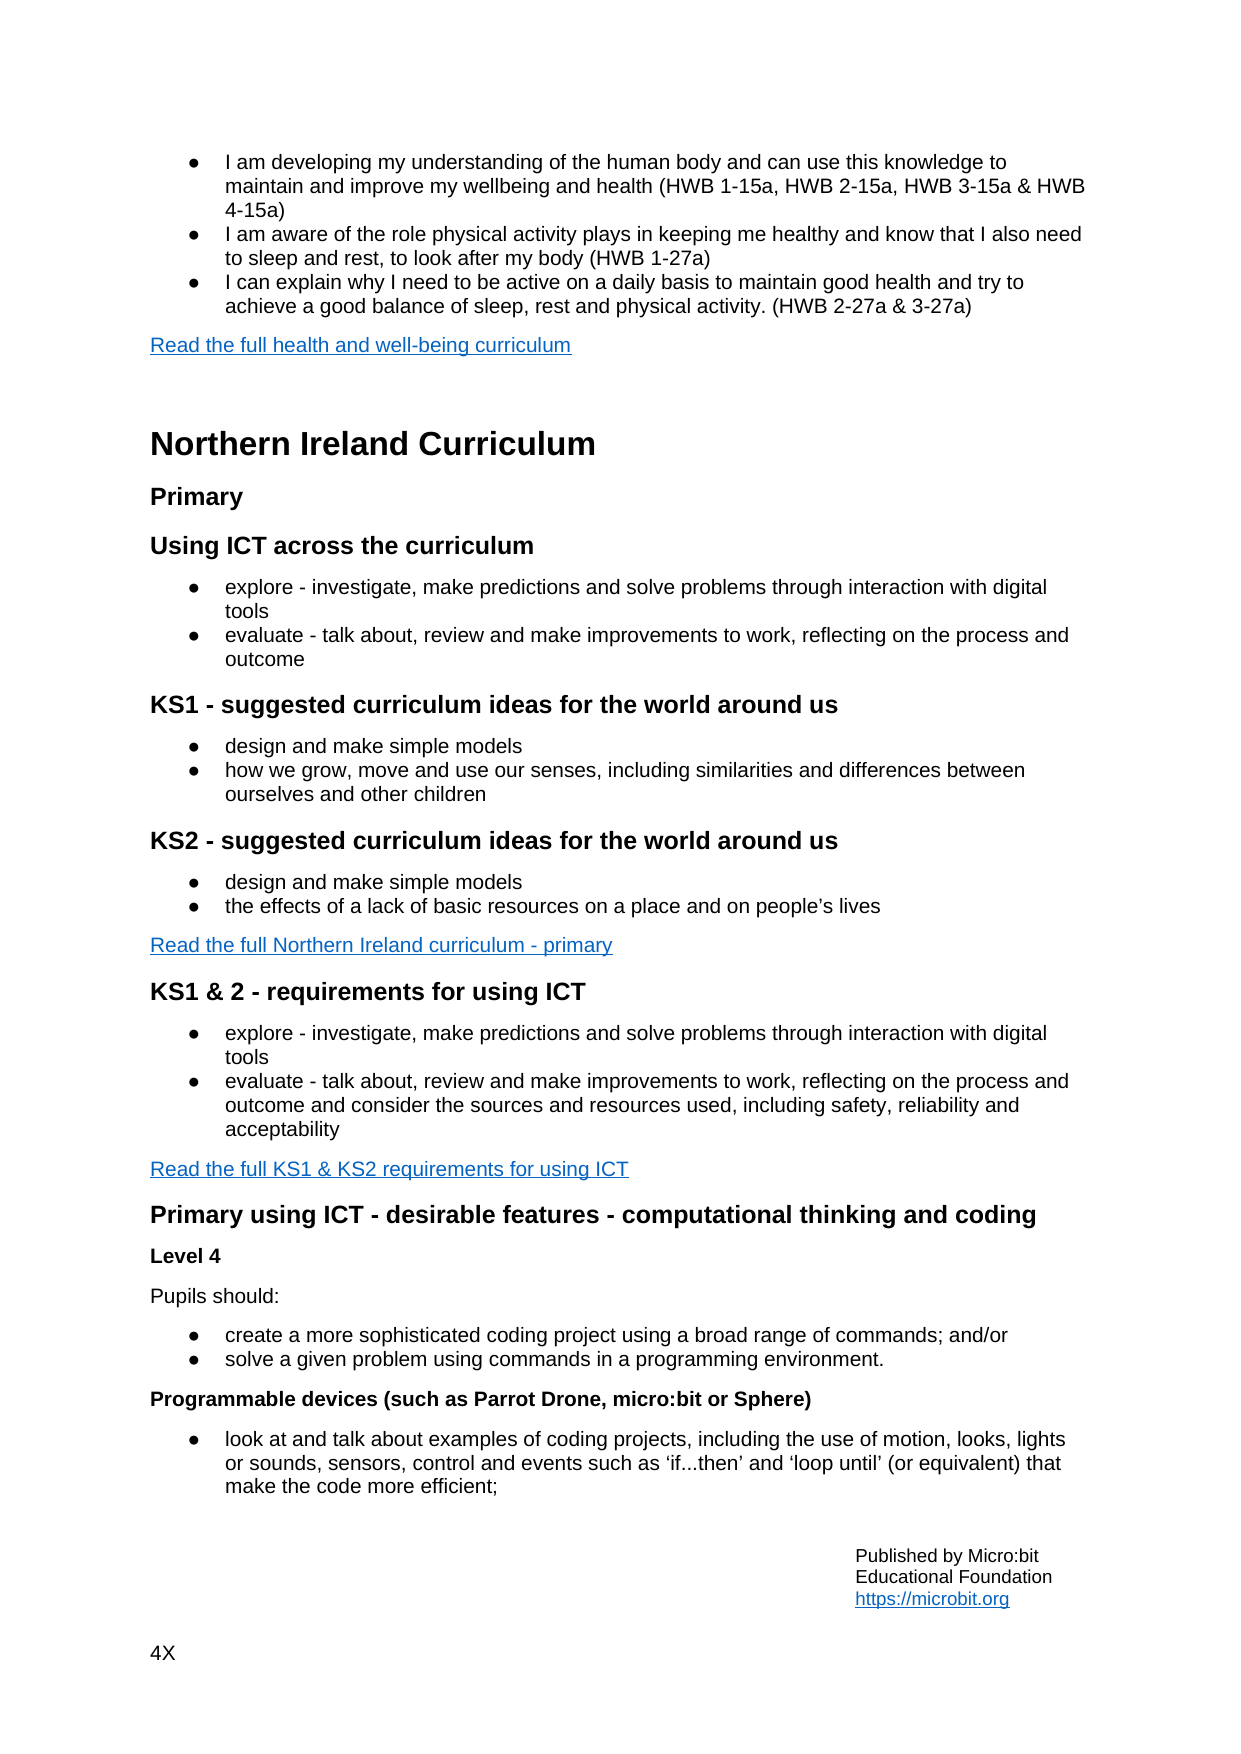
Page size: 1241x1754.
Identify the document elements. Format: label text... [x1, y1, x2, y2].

text Level 4 [150, 1244, 1090, 1268]
subtitle KS2 - suggested curriculum ideas for the world around us [150, 826, 1090, 855]
list I can explain why I need to be active on a daily basis to maintain good health and try to achieve a good balance of sleep, rest and physical activity. (HWB 2-27a & 3-27a) [187, 270, 1090, 318]
subtitle KS1 - suggested curriculum ideas for the world around us [150, 690, 1090, 719]
list the effects of a lack of basic resources on a place and on people’s lives [187, 894, 1090, 918]
list I am developing my understanding of the human body and can use this knowledge to maintain and improve my wellbeing and health (HWB 1-15a, HWB 2-15a, HWB 3-15a & HWB 4-15a) [187, 150, 1090, 222]
list evaluate - talk about, review and make improvements to work, reflecting on the process and outcome and consider the sources and resources used, including safety, reliability and acceptability [187, 1069, 1090, 1141]
text Programmable devices (such as Parrot Drone, micro:bit or Sphere) [150, 1387, 1090, 1411]
text Read the full KS1 & KS2 requirements for using ICT [150, 1156, 1090, 1180]
subtitle Primary [150, 482, 1090, 511]
list create a more sophisticated coding project using a broad range of commands; and/or [187, 1323, 1090, 1347]
list explore - investigate, make predictions and solve problems through interaction with digital tools [187, 574, 1090, 622]
list design and make simple models [187, 870, 1090, 894]
list I am aware of the role physical activity plays in keeping me healthy and know that I also need to sleep and rest, to look after my body (HWB 1-27a) [187, 222, 1090, 270]
list solve a given problem using commands in a programming environment. [187, 1347, 1090, 1371]
list look at and talk about examples of coding projects, including the use of motion, looks, lights or sounds, sensors, control and events such as ‘if...then’ and ‘loop until’ (or equivalent) that make the code more efficient; [187, 1426, 1090, 1498]
text Read the full health and well-being curriculum [150, 333, 1090, 357]
subtitle KS1 & 2 - requirements for using ICT [150, 977, 1090, 1006]
subtitle Using ICT across the curriculum [150, 531, 1090, 559]
subtitle Northern Ireland Curriculum [150, 423, 1090, 462]
list how we grow, move and use our senses, including similarities and differences between ourselves and other children [187, 758, 1090, 806]
text Pupils should: [150, 1284, 1090, 1308]
list explore - investigate, make predictions and solve problems through interaction with digital tools [187, 1021, 1090, 1069]
list design and make simple models [187, 734, 1090, 758]
text Read the full Northern Ireland curriculum - primary [150, 933, 1090, 957]
subtitle Primary using ICT - desirable features - computational thinking and coding [150, 1200, 1090, 1229]
list evaluate - talk about, review and make improvements to work, reflecting on the process and outcome [187, 622, 1090, 670]
